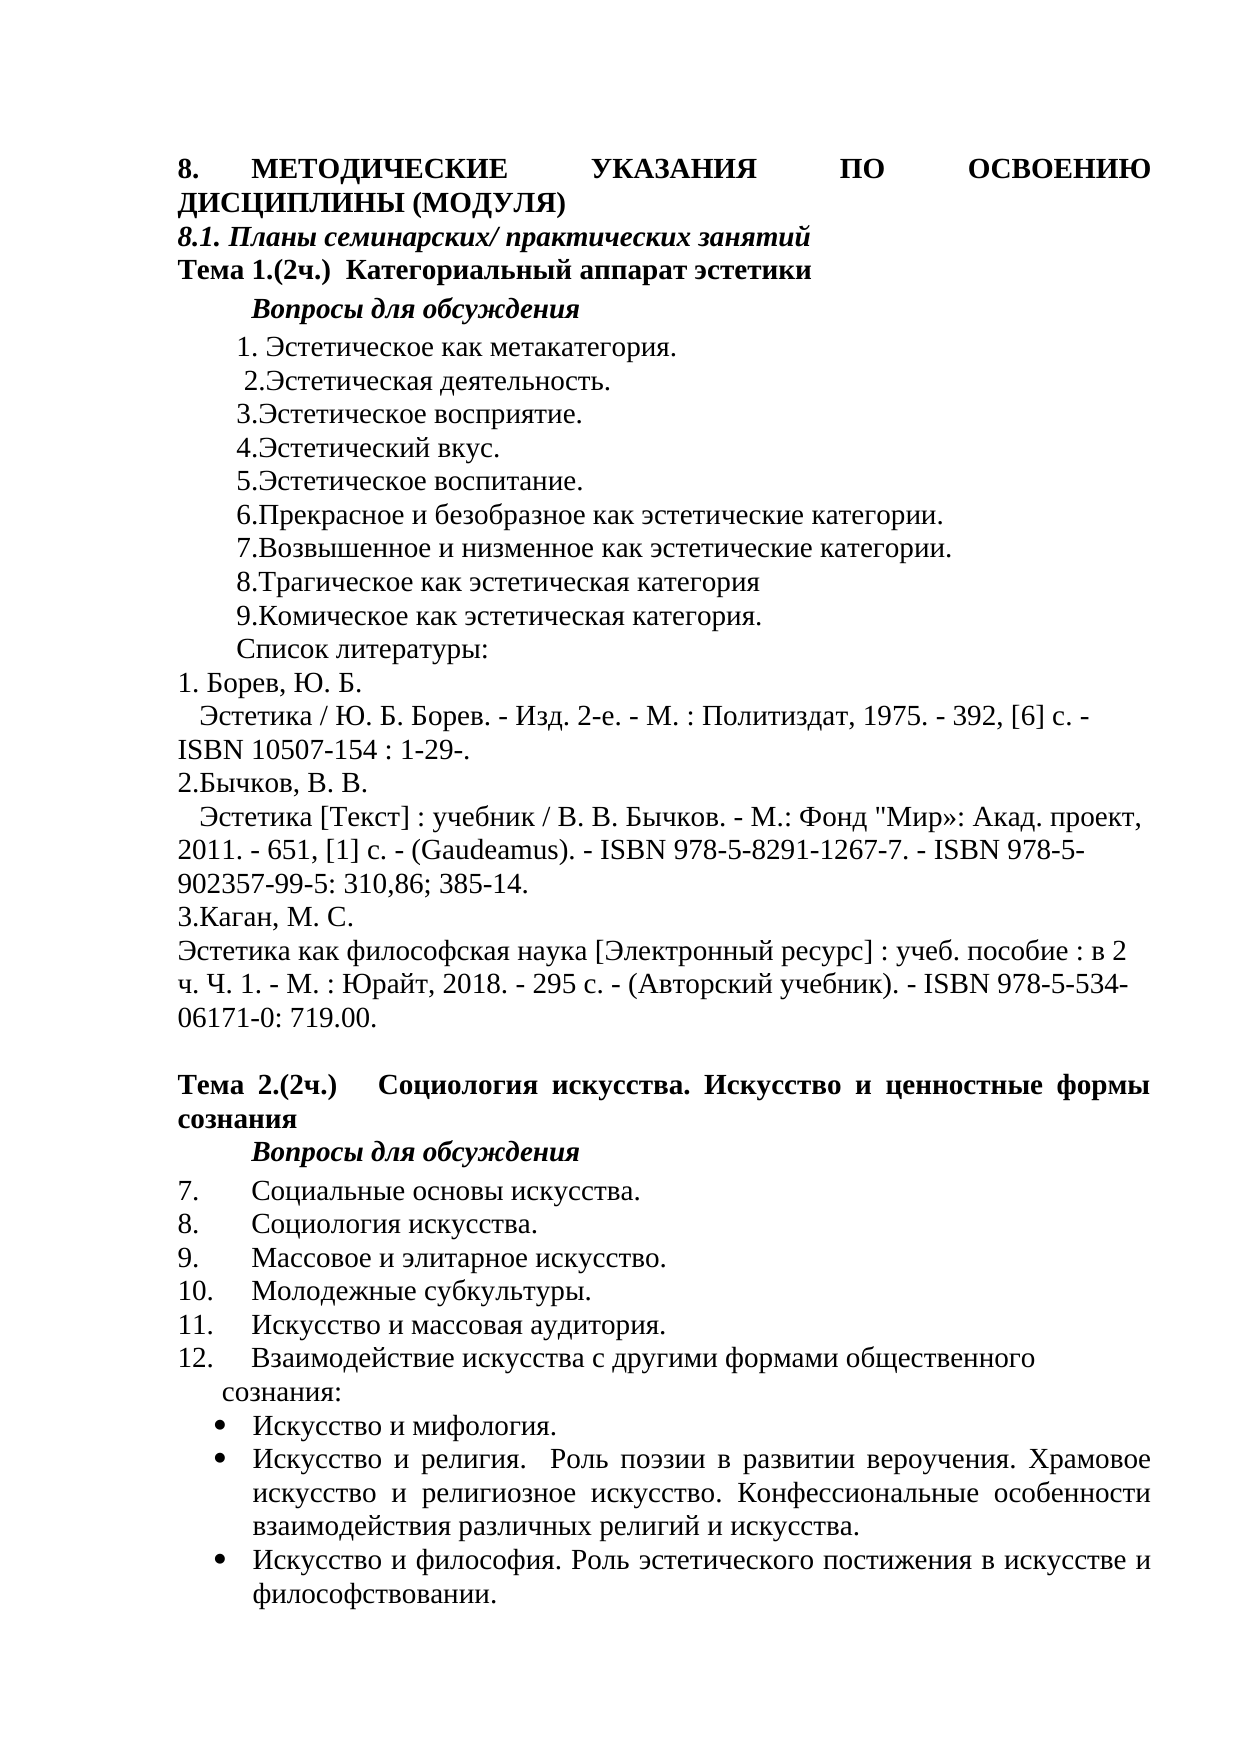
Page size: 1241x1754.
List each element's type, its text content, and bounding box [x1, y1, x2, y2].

list Молодежные субкультуры. [177, 1273, 1152, 1307]
text 6.Прекрасное и безобразное как эстетические категории. [236, 497, 1152, 531]
list Взаимодействие искусства с другими формами общественного сознания: [177, 1341, 1152, 1408]
text 4.Эстетический вкус. [236, 430, 1152, 463]
text 5.Эстетическое воспитание. [236, 463, 1152, 497]
text 2.Эстетическая деятельность. [236, 363, 1152, 396]
list Искусство и философия. Роль эстетического постижения в искусстве и философствовании. [215, 1542, 1152, 1609]
text Вопросы для обсуждения [177, 1134, 1152, 1168]
text 1. Борев, Ю. Б. Эстетика / Ю. Б. Борев. - Изд. 2-е. - М. : Политиздат, 1975. - 392, [6] с. - ISBN 10507-154 : 1-29-. [177, 665, 1152, 765]
list Социальные основы искусства. [177, 1173, 1152, 1206]
text 3.Эстетическое восприятие. [236, 396, 1152, 430]
text 3.Каган, М. С. Эстетика как философская наука [Электронный ресурс] : учеб. пособие : в 2 ч. Ч. 1. - М. : Юрайт, 2018. - 295 с. - (Авторский учебник). - ISBN 978-5-534-06171-0: 719.00. [177, 899, 1152, 1034]
text Вопросы для обсуждения [177, 291, 1152, 324]
text Тема 1.(2ч.) Категориальный аппарат эстетики [177, 252, 1152, 286]
text 9.Комическое как эстетическая категория. [236, 598, 1152, 631]
list Искусство и религия. Роль поэзии в развитии вероучения. Храмовое искусство и религиозное искусство. Конфессиональные особенности взаимодействия различных религий и искусства. [215, 1441, 1152, 1542]
text 8.1. Планы семинарских/ практических занятий [177, 219, 1152, 252]
list Искусство и мифология. [215, 1408, 1152, 1441]
text 1. Эстетическое как метакатегория. [236, 329, 1152, 363]
text 8.Трагическое как эстетическая категория [236, 564, 1152, 598]
list Массовое и элитарное искусство. [177, 1240, 1152, 1273]
text 7.Возвышенное и низменное как эстетические категории. [236, 531, 1152, 564]
text Список литературы: [236, 631, 1152, 665]
list Искусство и массовая аудитория. [177, 1307, 1152, 1341]
list Социология искусства. [177, 1206, 1152, 1240]
text 8. МЕТОДИЧЕСКИЕ УКАЗАНИЯ ПО ОСВОЕНИЮ ДИСЦИПЛИНЫ (МОДУЛЯ) [177, 152, 1152, 219]
text 2.Бычков, В. В. Эстетика [Текст] : учебник / В. В. Бычков. - М.: Фонд "Мир»: Акад. проект, 2011. - 651, [1] с. - (Gaudeamus). - ISBN 978-5-8291-1267-7. - ISBN 978-5-902357-99-5: 310,86; 385-14. [177, 765, 1152, 899]
text Тема 2.(2ч.) Социология искусства. Искусство и ценностные формы сознания [177, 1067, 1152, 1134]
